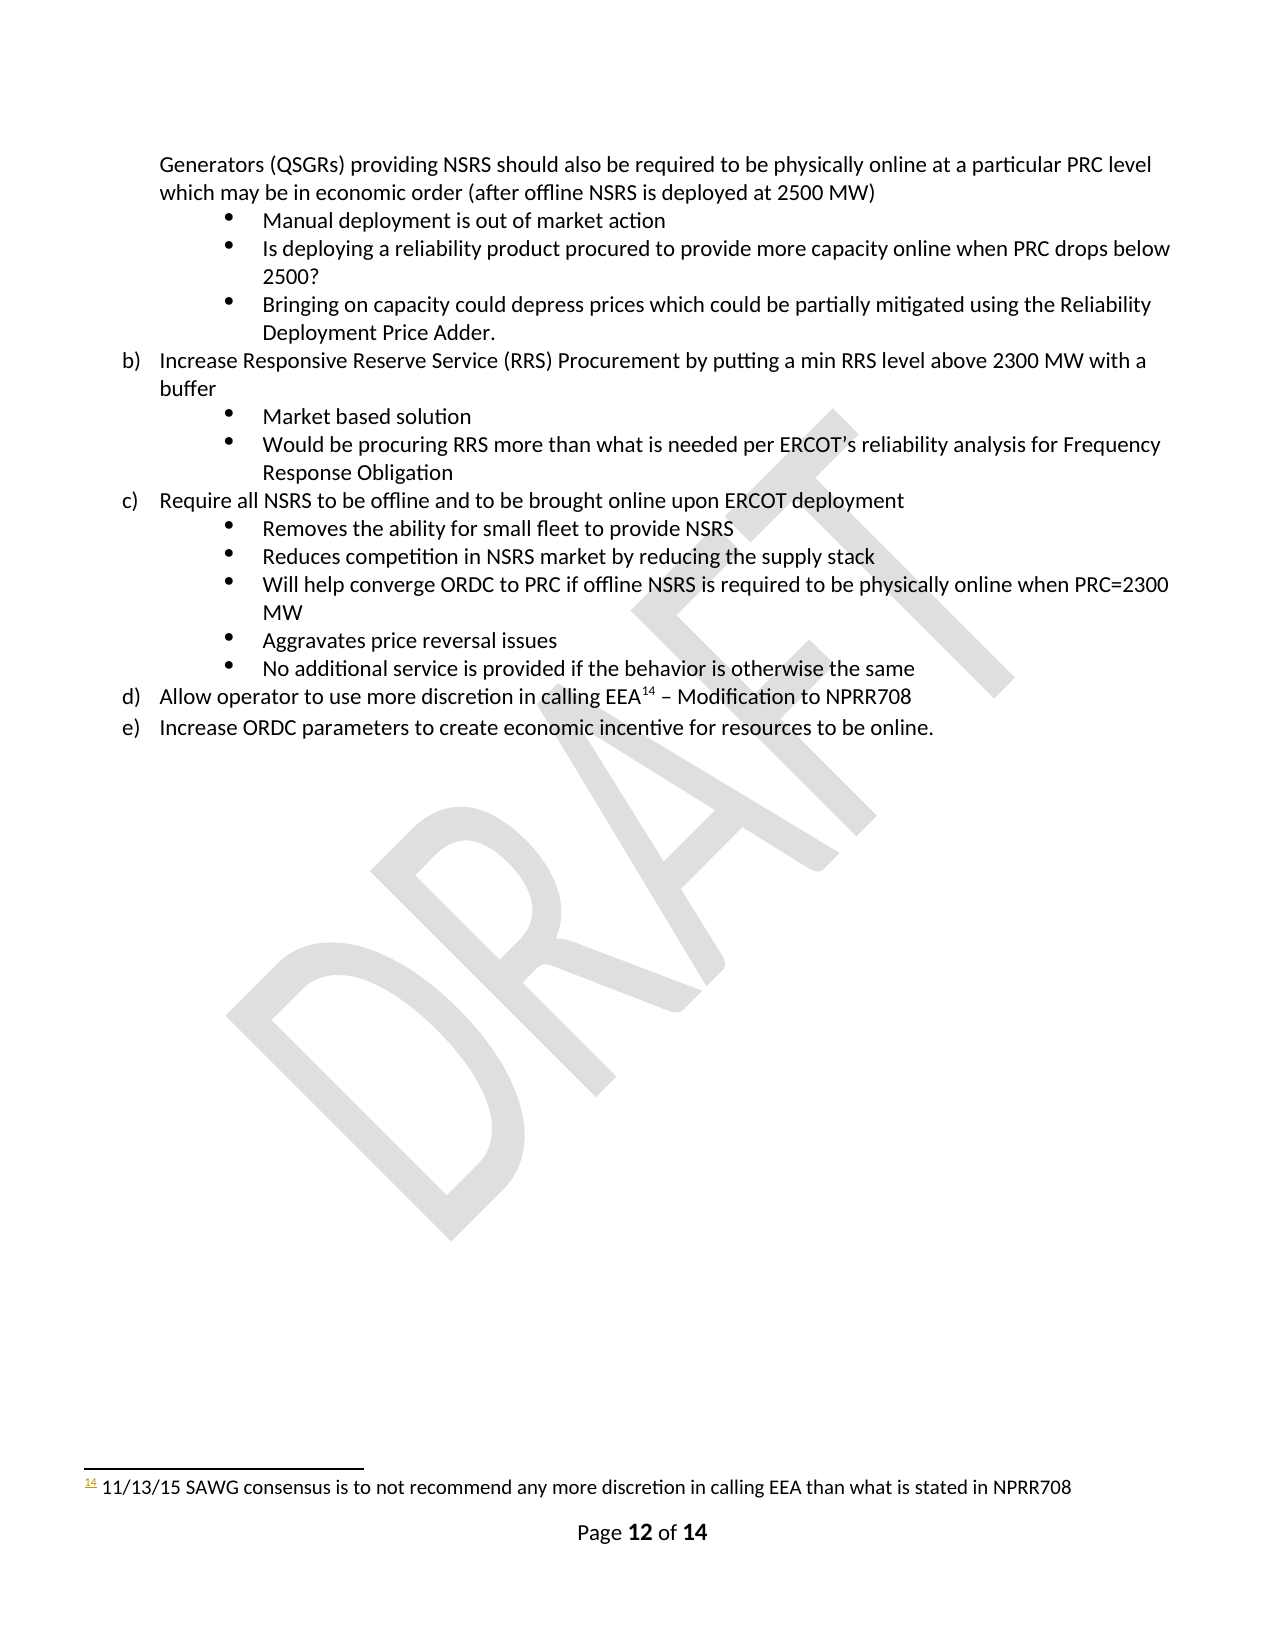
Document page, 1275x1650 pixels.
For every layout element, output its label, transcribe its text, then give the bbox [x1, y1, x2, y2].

list Manual deployment is out of market action [225, 206, 1200, 234]
list Aggravates price reversal issues [225, 626, 1200, 654]
list Allow operator to use more discretion in calling EEA – Modification to NPRR708 [122, 682, 1200, 710]
list Bringing on capacity could depress prices which could be partially mitigated using the Reliability Deployment Price Adder. [225, 290, 1200, 346]
list Removes the ability for small fleet to provide NSRS [225, 514, 1200, 542]
list Increase Responsive Reserve Service (RRS) Procurement by putting a min RRS level above 2300 MW with a buffer [122, 346, 1200, 402]
list No additional service is provided if the behavior is otherwise the same [225, 654, 1200, 682]
list Would be procuring RRS more than what is needed per ERCOT’s reliability analysis for Frequency Response Obligation [225, 430, 1200, 486]
list Will help converge ORDC to PRC if offline NSRS is required to be physically online when PRC=2300 MW [225, 570, 1200, 626]
list Reduces competition in NSRS market by reducing the supply stack [225, 542, 1200, 570]
list Require all NSRS to be offline and to be brought online upon ERCOT deployment [122, 486, 1200, 514]
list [122, 150, 1200, 206]
list Market based solution [225, 402, 1200, 430]
list Is deploying a reliability product procured to provide more capacity online when PRC drops below 2500? [225, 234, 1200, 290]
list Increase ORDC parameters to create economic incentive for resources to be online. [122, 713, 1200, 741]
